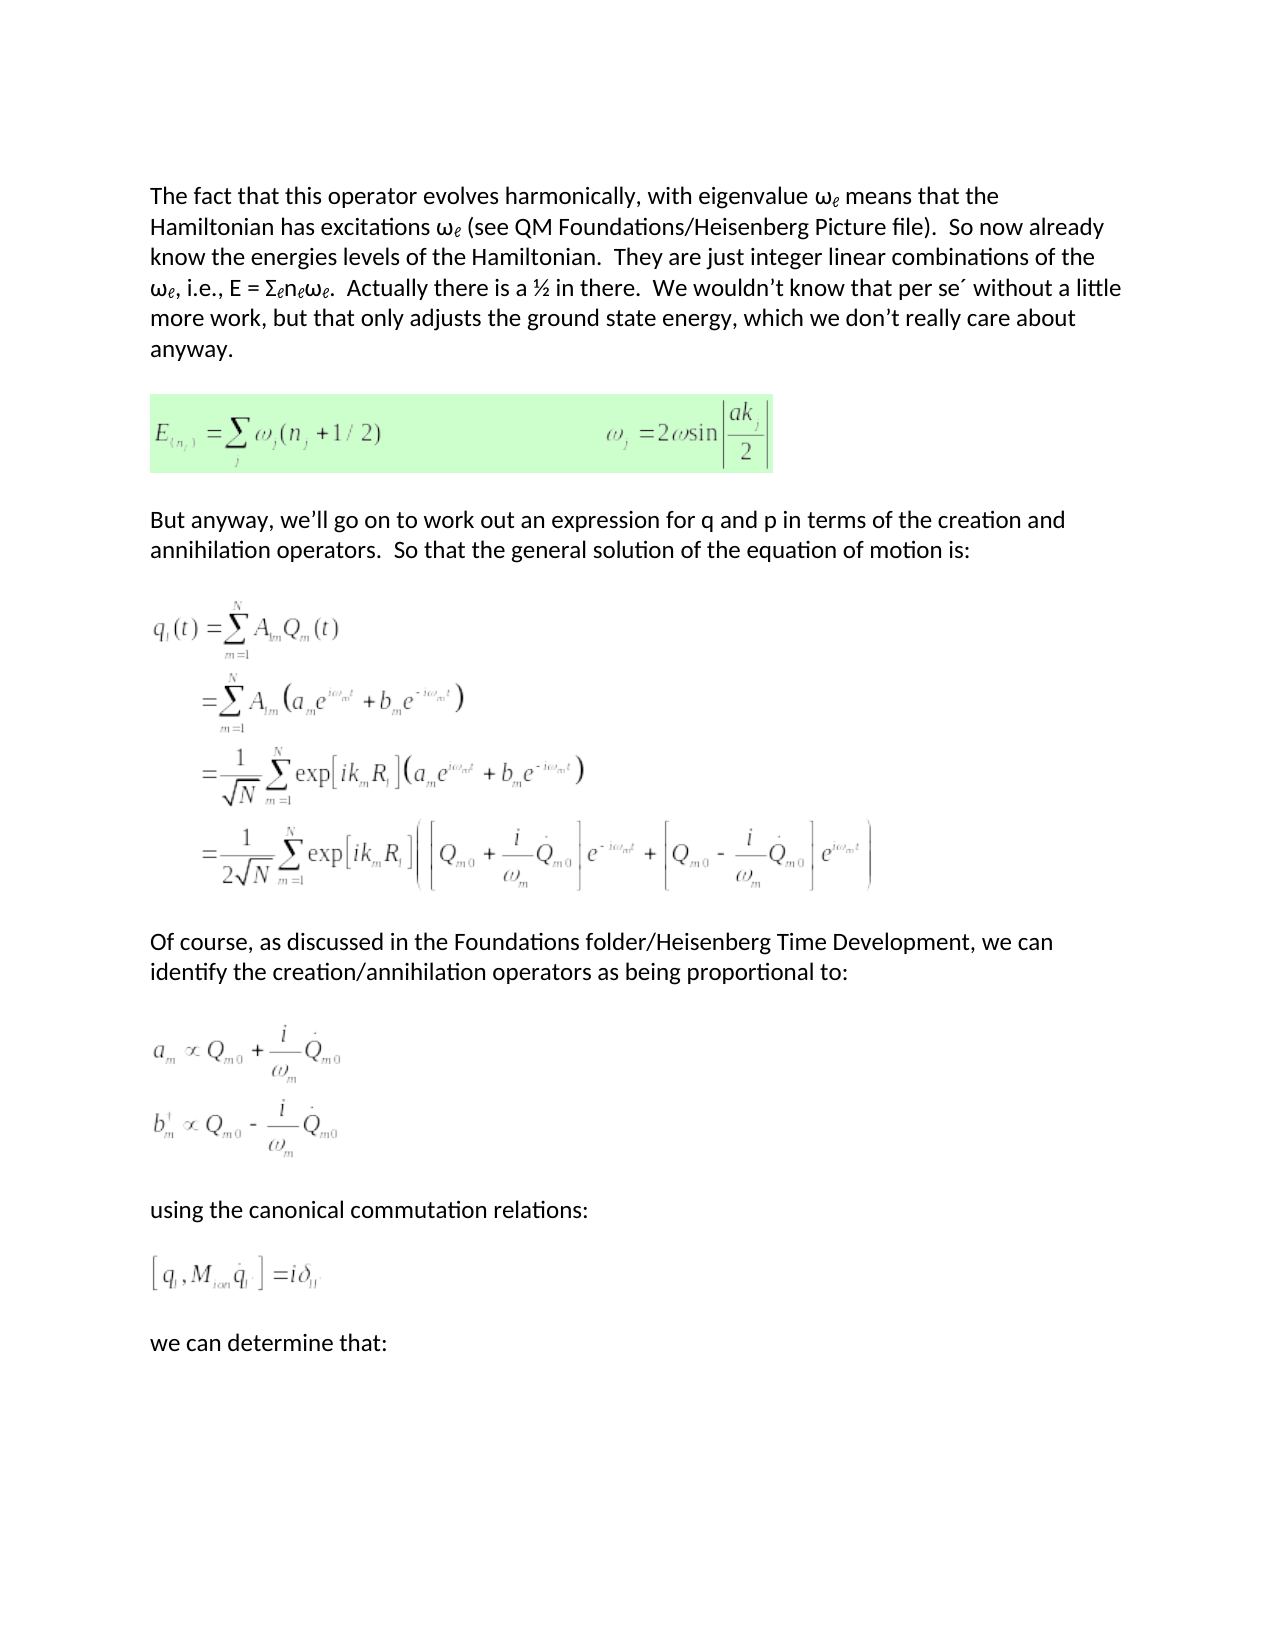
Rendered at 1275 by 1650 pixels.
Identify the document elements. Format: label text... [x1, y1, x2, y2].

text The fact that this operator evolves harmonically, with eigenvalue ωℓ means that the Hamiltonian has excitations ωℓ (see QM Foundations/Heisenberg Picture file). So now already know the energies levels of the Hamiltonian. They are just integer linear combinations of the ωℓ, i.e., E = Σℓnℓωℓ. Actually there is a ½ in there. We wouldn’t know that per se´ without a little more work, but that only adjusts the ground state energy, which we don’t really care about anyway. [150, 181, 1125, 364]
text But anyway, we’ll go on to work out an expression for q and p in terms of the creation and annihilation operators. So that the general solution of the equation of motion is: [150, 504, 1125, 565]
text using the canonical commutation relations: [150, 1194, 1125, 1224]
text we can determine that: [150, 1327, 1125, 1358]
text Of course, as discussed in the Foundations folder/Heisenberg Time Development, we can identify the creation/annihilation operators as being proportional to: [150, 926, 1125, 987]
